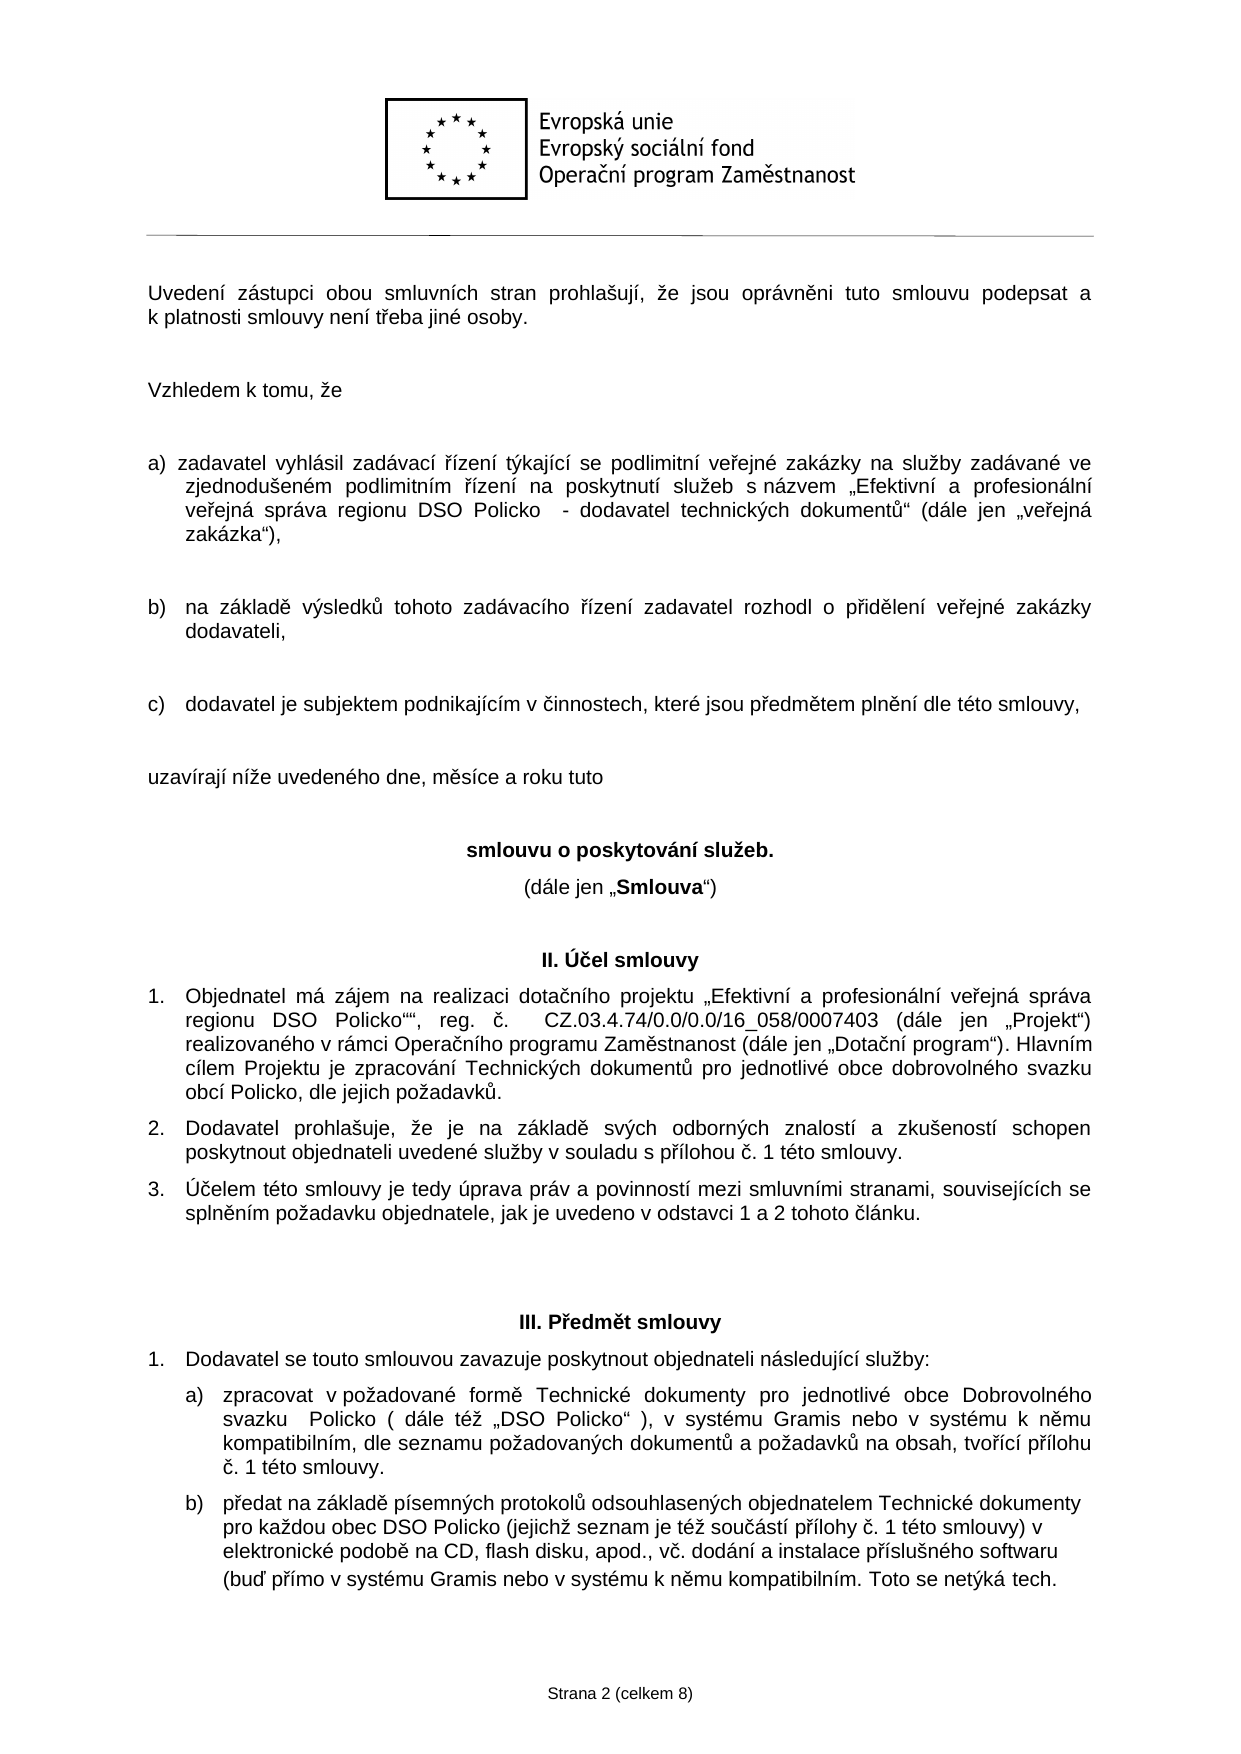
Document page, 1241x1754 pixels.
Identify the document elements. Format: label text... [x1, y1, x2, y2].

list Objednatel má zájem na realizaci dotačního projektu „Efektivní a profesionální veřejná správa regionu DSO Policko““, reg. č. CZ.03.4.74/0.0/0.0/16_058/0007403 (dále jen „Projekt“) realizovaného v rámci Operačního programu Zaměstnanost (dále jen „Dotační program“). Hlavním cílem Projektu je zpracování Technických dokumentů pro jednotlivé obce dobrovolného svazku obcí Policko, dle jejich požadavků. [148, 984, 1093, 1104]
list na základě výsledků tohoto zadávacího řízení zadavatel rozhodl o přidělení veřejné zakázky dodavateli, [148, 595, 1093, 643]
text (dále jen „Smlouva“) [148, 874, 1093, 898]
list dodavatel je subjektem podnikajícím v činnostech, které jsou předmětem plnění dle této smlouvy, [148, 692, 1093, 716]
list Účelem této smlouvy je tedy úprava práv a povinností mezi smluvními stranami, souvisejících se splněním požadavku objednatele, jak je uvedeno v odstavci 1 a 2 tohoto článku. [148, 1177, 1093, 1224]
text Vzhledem k tomu, že [148, 377, 1093, 401]
text Uvedení zástupci obou smluvních stran prohlašují, že jsou oprávněni tuto smlouvu podepsat a k platnosti smlouvy není třeba jiné osoby. [148, 281, 1093, 328]
picture [385, 98, 856, 200]
text smlouvu o poskytování služeb. [148, 838, 1093, 862]
list zpracovat v požadované formě Technické dokumenty pro jednotlivé obce Dobrovolného svazku Policko ( dále též „DSO Policko“ ), v systému Gramis nebo v systému k němu kompatibilním, dle seznamu požadovaných dokumentů a požadavků na obsah, tvořící přílohu č. 1 této smlouvy. [185, 1383, 1093, 1479]
text III. Předmět smlouvy [148, 1310, 1093, 1334]
list zadavatel vyhlásil zadávací řízení týkající se podlimitní veřejné zakázky na služby zadávané ve zjednodušeném podlimitním řízení na poskytnutí služeb s názvem „Efektivní a profesionální veřejná správa regionu DSO Policko - dodavatel technických dokumentů“ (dále jen „veřejná zakázka“), [148, 450, 1093, 546]
text II. Účel smlouvy [148, 947, 1093, 971]
list Dodavatel se touto smlouvou zavazuje poskytnout objednateli následující služby: [148, 1346, 1093, 1370]
text uzavírají níže uvedeného dne, měsíce a roku tuto [148, 765, 1093, 789]
list Dodavatel prohlašuje, že je na základě svých odborných znalostí a zkušeností schopen poskytnout objednateli uvedené služby v souladu s přílohou č. 1 této smlouvy. [148, 1116, 1093, 1164]
